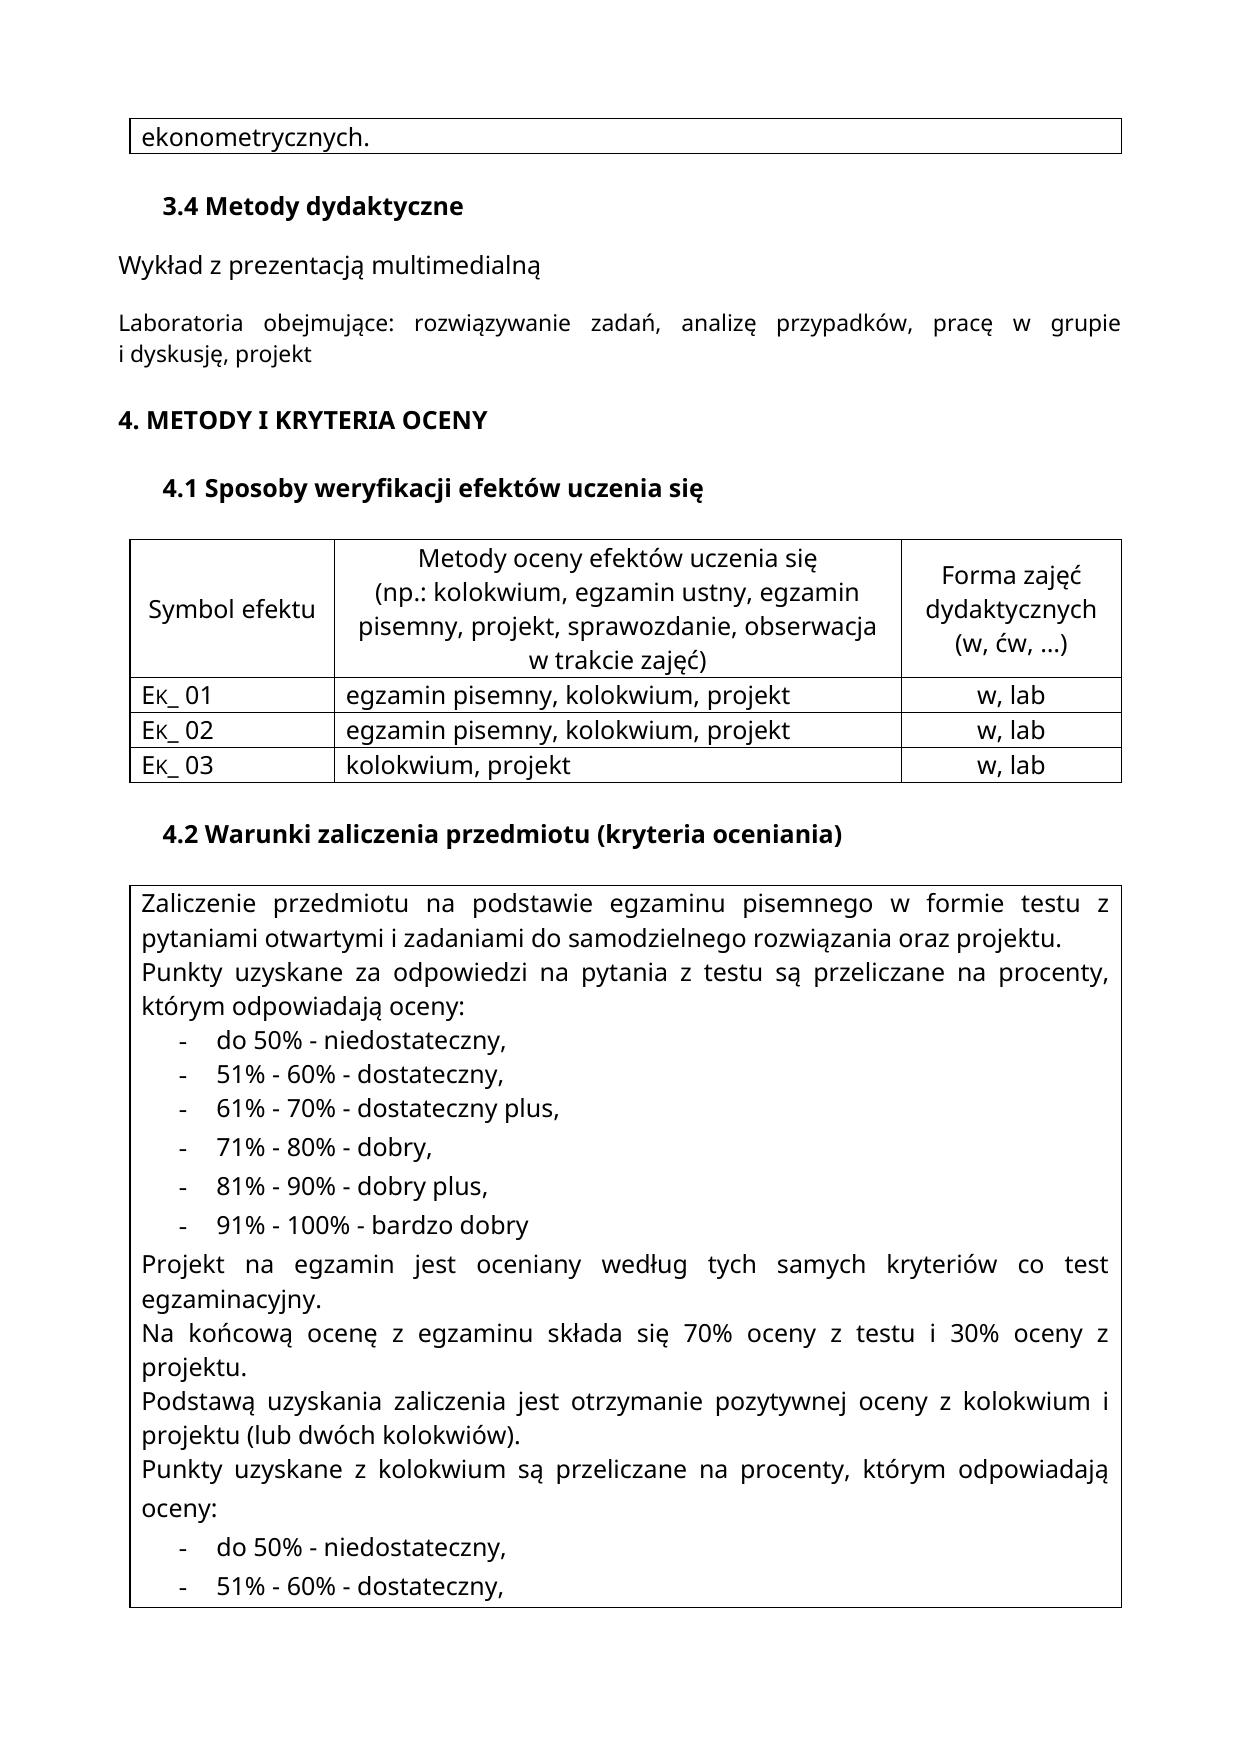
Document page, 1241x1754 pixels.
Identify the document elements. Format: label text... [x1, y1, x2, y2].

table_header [131, 886, 1121, 1607]
table_header Symbol efektu [131, 540, 334, 677]
table_cell egzamin pisemny, kolokwium, projekt [335, 678, 901, 712]
table_cell w, lab [902, 713, 1121, 747]
table_cell Ek_ 01 [131, 678, 334, 712]
text Wykład z prezentacją multimedialną [118, 247, 1122, 281]
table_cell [131, 119, 1121, 153]
table_cell Ek_ 02 [131, 713, 334, 747]
table_cell egzamin pisemny, kolokwium, projekt [335, 713, 901, 747]
table_cell w, lab [902, 678, 1121, 712]
table_cell Ek_ 03 [131, 748, 334, 782]
text Laboratoria obejmujące: rozwiązywanie zadań, analizę przypadków, pracę w grupie i dyskusję, projekt [118, 306, 1122, 369]
text 4. METODY I KRYTERIA OCENY [118, 403, 1122, 437]
text 4.2 Warunki zaliczenia przedmiotu (kryteria oceniania) [162, 817, 1122, 851]
text 4.1 Sposoby weryfikacji efektów uczenia się [162, 471, 1122, 505]
table_cell kolokwium, projekt [335, 748, 901, 782]
table_cell w, lab [902, 748, 1121, 782]
table_header Metody oceny efektów uczenia się (np.: kolokwium, egzamin ustny, egzamin pisemny, projekt, sprawozdanie, obserwacja w trakcie zajęć) [335, 540, 901, 677]
text 3.4 Metody dydaktyczne [162, 188, 1122, 222]
table_header Forma zajęć dydaktycznych (w, ćw, …) [902, 540, 1121, 677]
